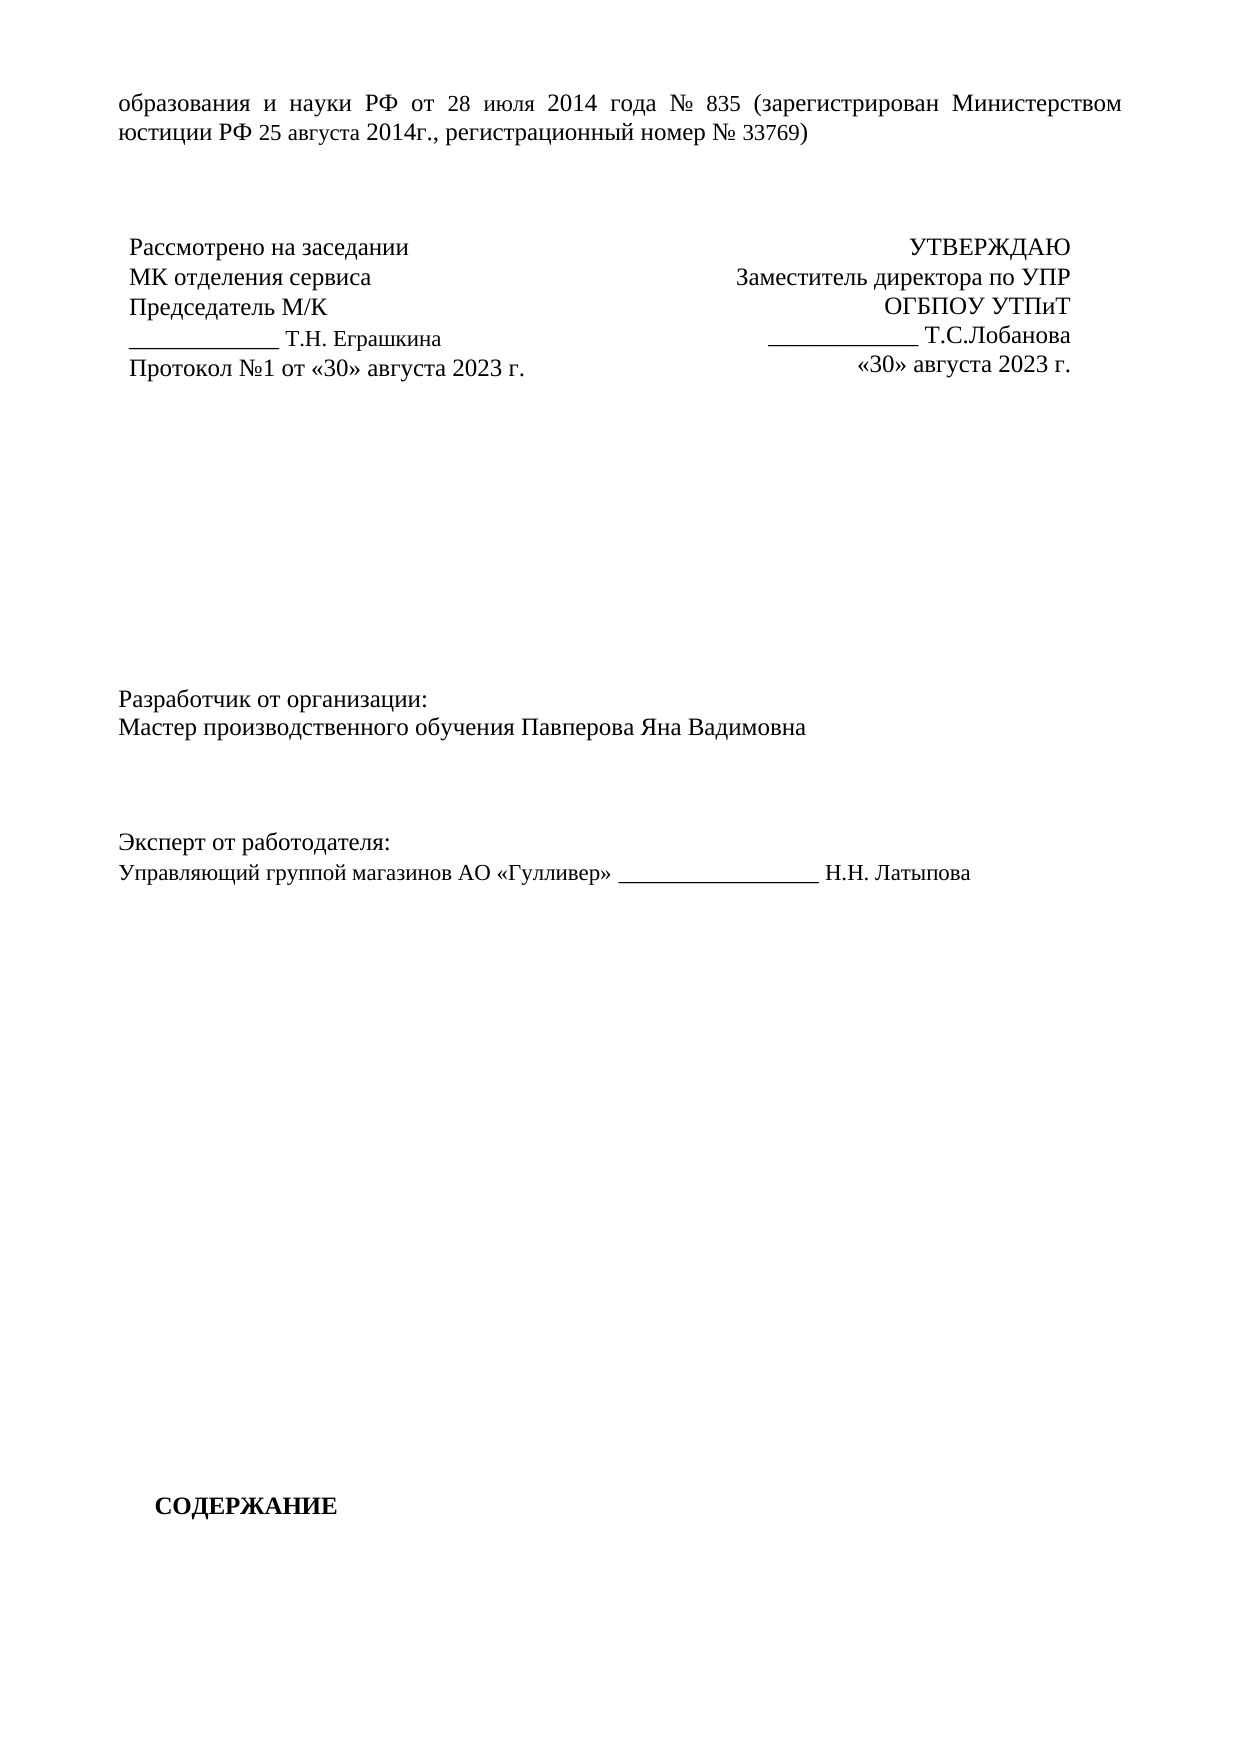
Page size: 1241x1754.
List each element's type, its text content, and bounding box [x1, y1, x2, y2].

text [118, 88, 1122, 146]
text Разработчик от организации: [118, 684, 1122, 712]
text СОДЕРЖАНИЕ [118, 1491, 1122, 1520]
text Мастер производственного обучения Павперова Яна Вадимовна [118, 712, 1078, 741]
table_header УТВЕРЖДАЮ Заместитель директора по УПР ОГБПОУ УТПиТ ____________ Т.С.Лобанова «30» августа 2023 г. [562, 232, 1082, 512]
table_header Рассмотрено на заседании МК отделения сервиса Председатель М/К ____________ Т.Н. Еграшкина Протокол №1 от «30» августа 2023 г. [104, 232, 562, 512]
text Эксперт от работодателя: [118, 827, 1122, 856]
text Управляющий группой магазинов АО «Гулливер» ________________ Н.Н. Латыпова [118, 857, 1122, 886]
